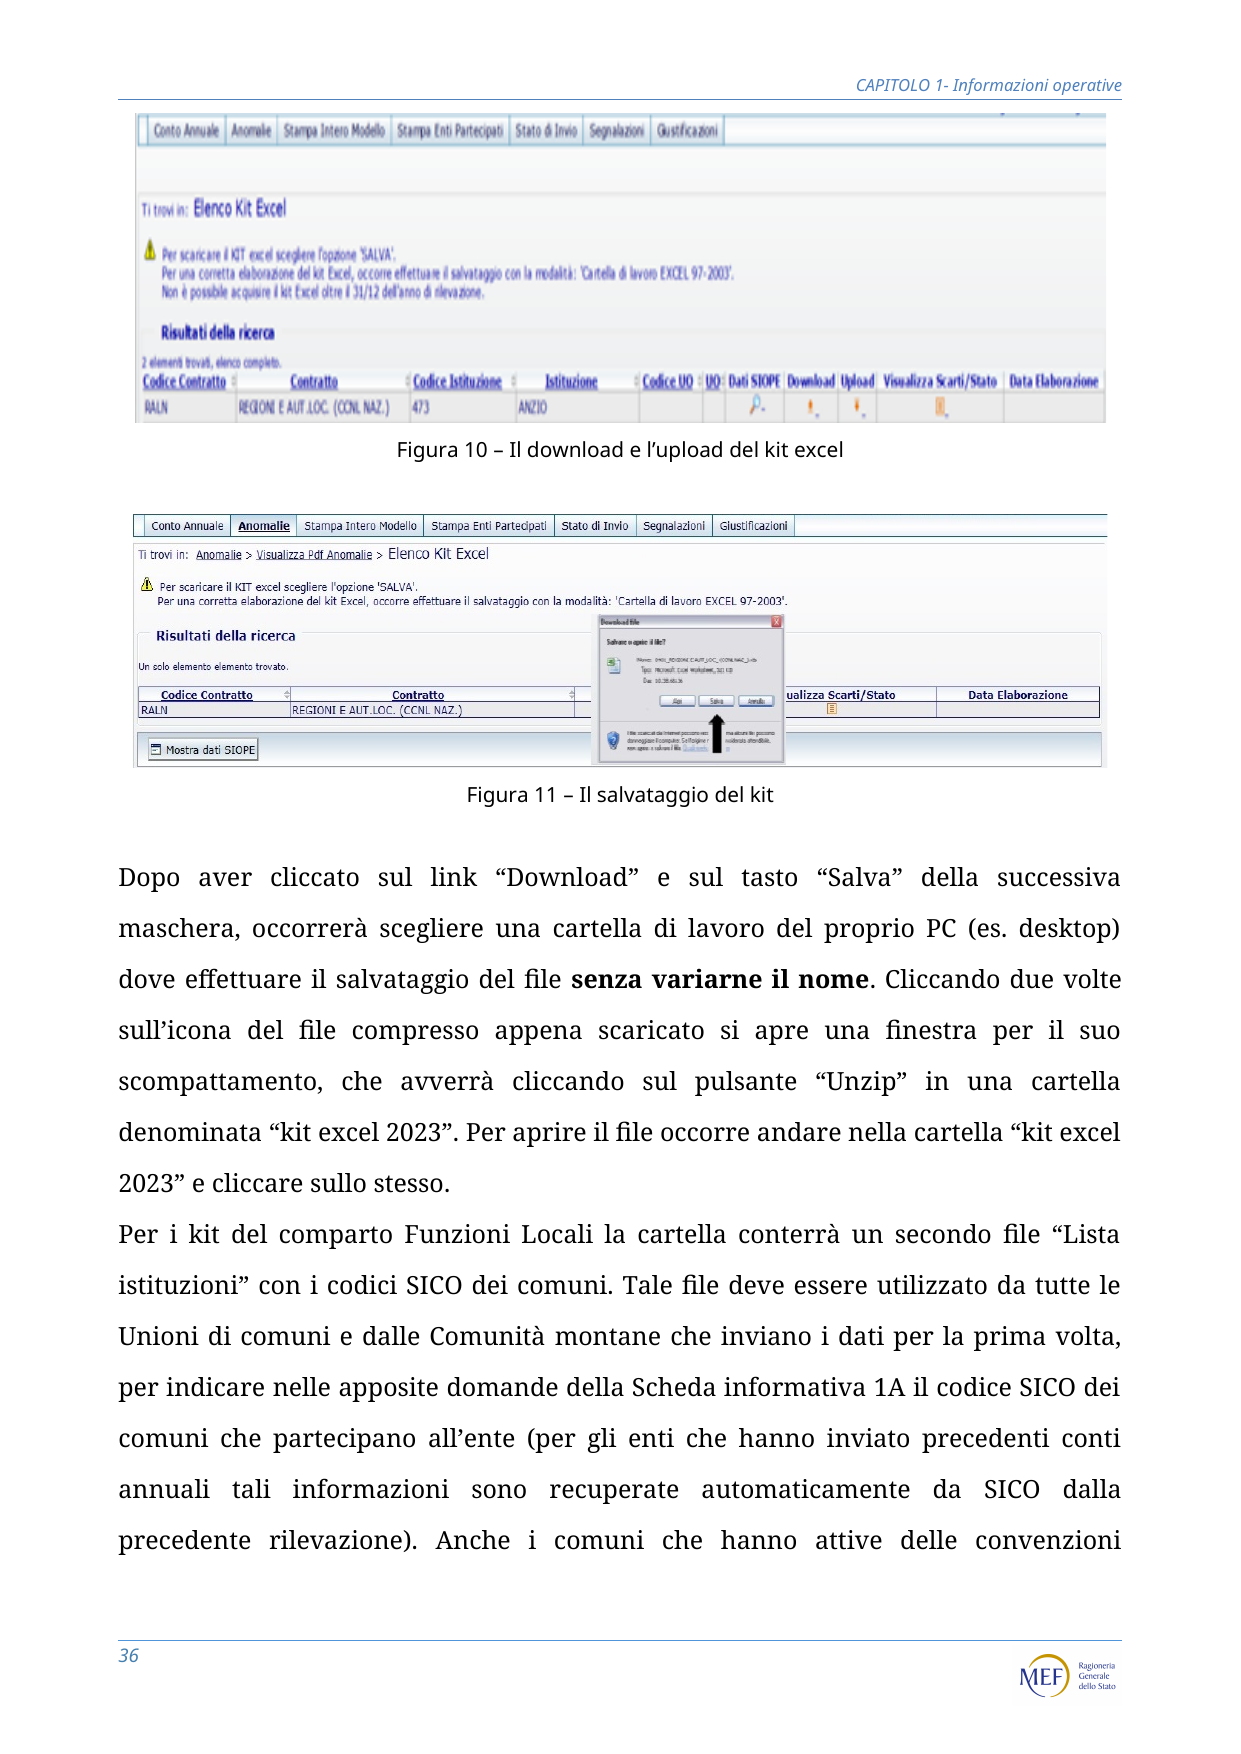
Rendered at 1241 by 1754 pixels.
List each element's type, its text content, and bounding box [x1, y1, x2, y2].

picture [1011, 1645, 1122, 1706]
picture [132, 514, 1108, 768]
text Dopo aver cliccato sul link “Download” e sul tasto “Salva” della successiva maschera, occorrerà scegliere una cartella di lavoro del proprio PC (es. desktop) dove effettuare il salvataggio del file senza variarne il nome. Cliccando due volte sull’icona del file compresso appena scaricato si apre una finestra per il suo scompattamento, che avverrà cliccando sul pulsante “Unzip” in una cartella denominata “kit excel 2023”. Per aprire il file occorre andare nella cartella “kit excel 2023” e cliccare sullo stesso. [118, 859, 1122, 1200]
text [118, 1217, 1122, 1557]
text Figura 11 – Il salvataggio del kit [118, 780, 1122, 808]
text Figura 10 – Il download e l’upload del kit excel [118, 435, 1122, 463]
